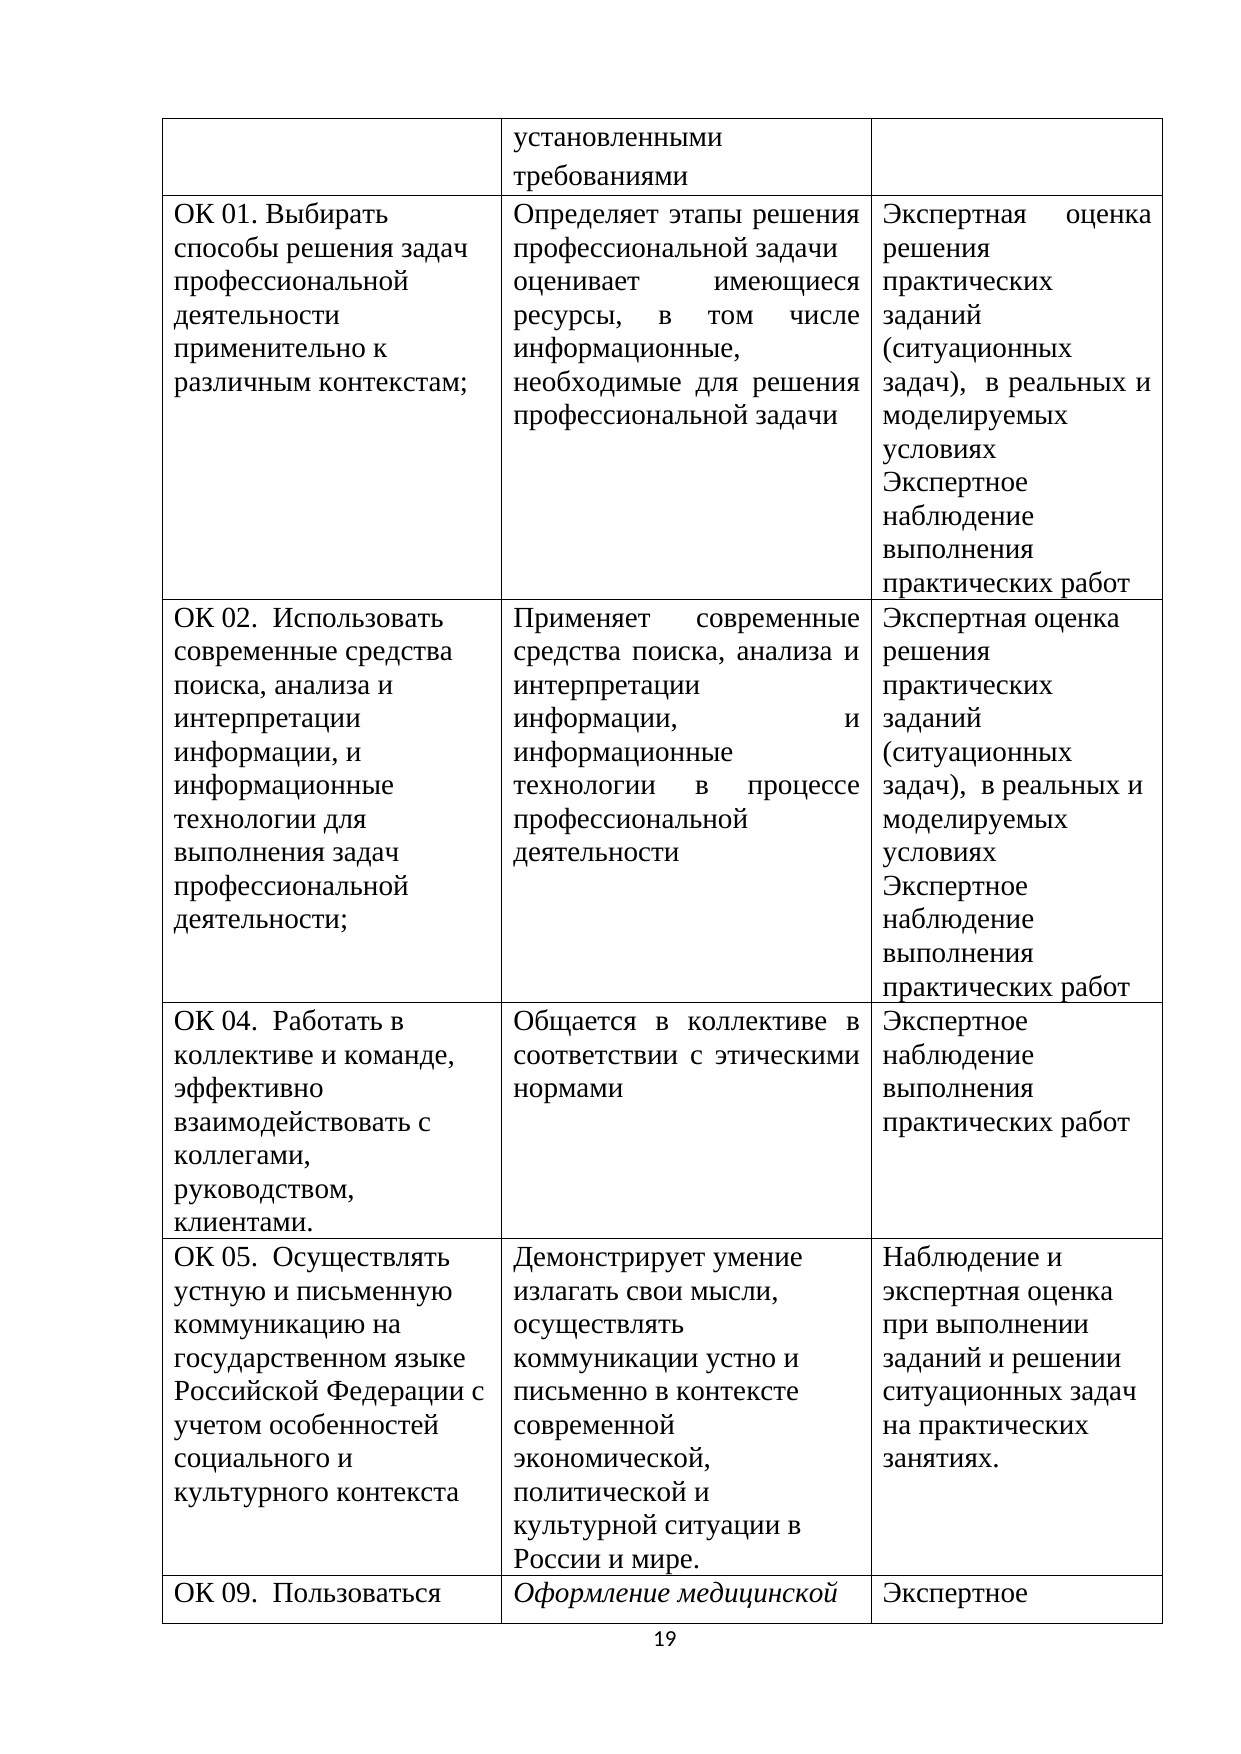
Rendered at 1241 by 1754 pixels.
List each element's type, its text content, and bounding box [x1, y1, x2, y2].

table_cell Наблюдение и экспертная оценка при выполнении заданий и решении ситуационных задач на практических занятиях. [872, 1239, 1162, 1574]
table_cell Экспертная оценка решения практических заданий (ситуационных задач), в реальных и моделируемых условиях Экспертное наблюдение выполнения практических работ [872, 600, 1162, 1002]
table_cell Определяет этапы решения профессиональной задачи оценивает имеющиеся ресурсы, в том числе информационные, необходимые для решения профессиональной задачи [502, 196, 871, 599]
table_cell Общается в коллективе в соответствии с этическими нормами [502, 1003, 871, 1238]
table_cell ОК 02. Использовать современные средства поиска, анализа и интерпретации информации, и информационные технологии для выполнения задач профессиональной деятельности; [163, 600, 501, 1002]
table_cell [163, 119, 501, 195]
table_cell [502, 1576, 871, 1623]
table_cell ОК 05. Осуществлять устную и письменную коммуникацию на государственном языке Российской Федерации с учетом особенностей социального и культурного контекста [163, 1239, 501, 1574]
table_cell Экспертное наблюдение выполнения практических работ [872, 1003, 1162, 1238]
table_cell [163, 1576, 501, 1623]
table_cell ОК 04. Работать в коллективе и команде, эффективно взаимодействовать с коллегами, руководством, клиентами. [163, 1003, 501, 1238]
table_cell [872, 1576, 1162, 1623]
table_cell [872, 119, 1162, 195]
table_cell Применяет современные средства поиска, анализа и интерпретации информации, и информационные технологии в процессе профессиональной деятельности [502, 600, 871, 1002]
table_cell ОК 01. Выбирать способы решения задач профессиональной деятельности применительно к различным контекстам; [163, 196, 501, 599]
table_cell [502, 119, 871, 195]
table_cell Демонстрирует умение излагать свои мысли, осуществлять коммуникации устно и письменно в контексте современной экономической, политической и культурной ситуации в России и мире. [502, 1239, 871, 1574]
table_cell Экспертная оценка решения практических заданий (ситуационных задач), в реальных и моделируемых условиях Экспертное наблюдение выполнения практических работ [872, 196, 1162, 599]
